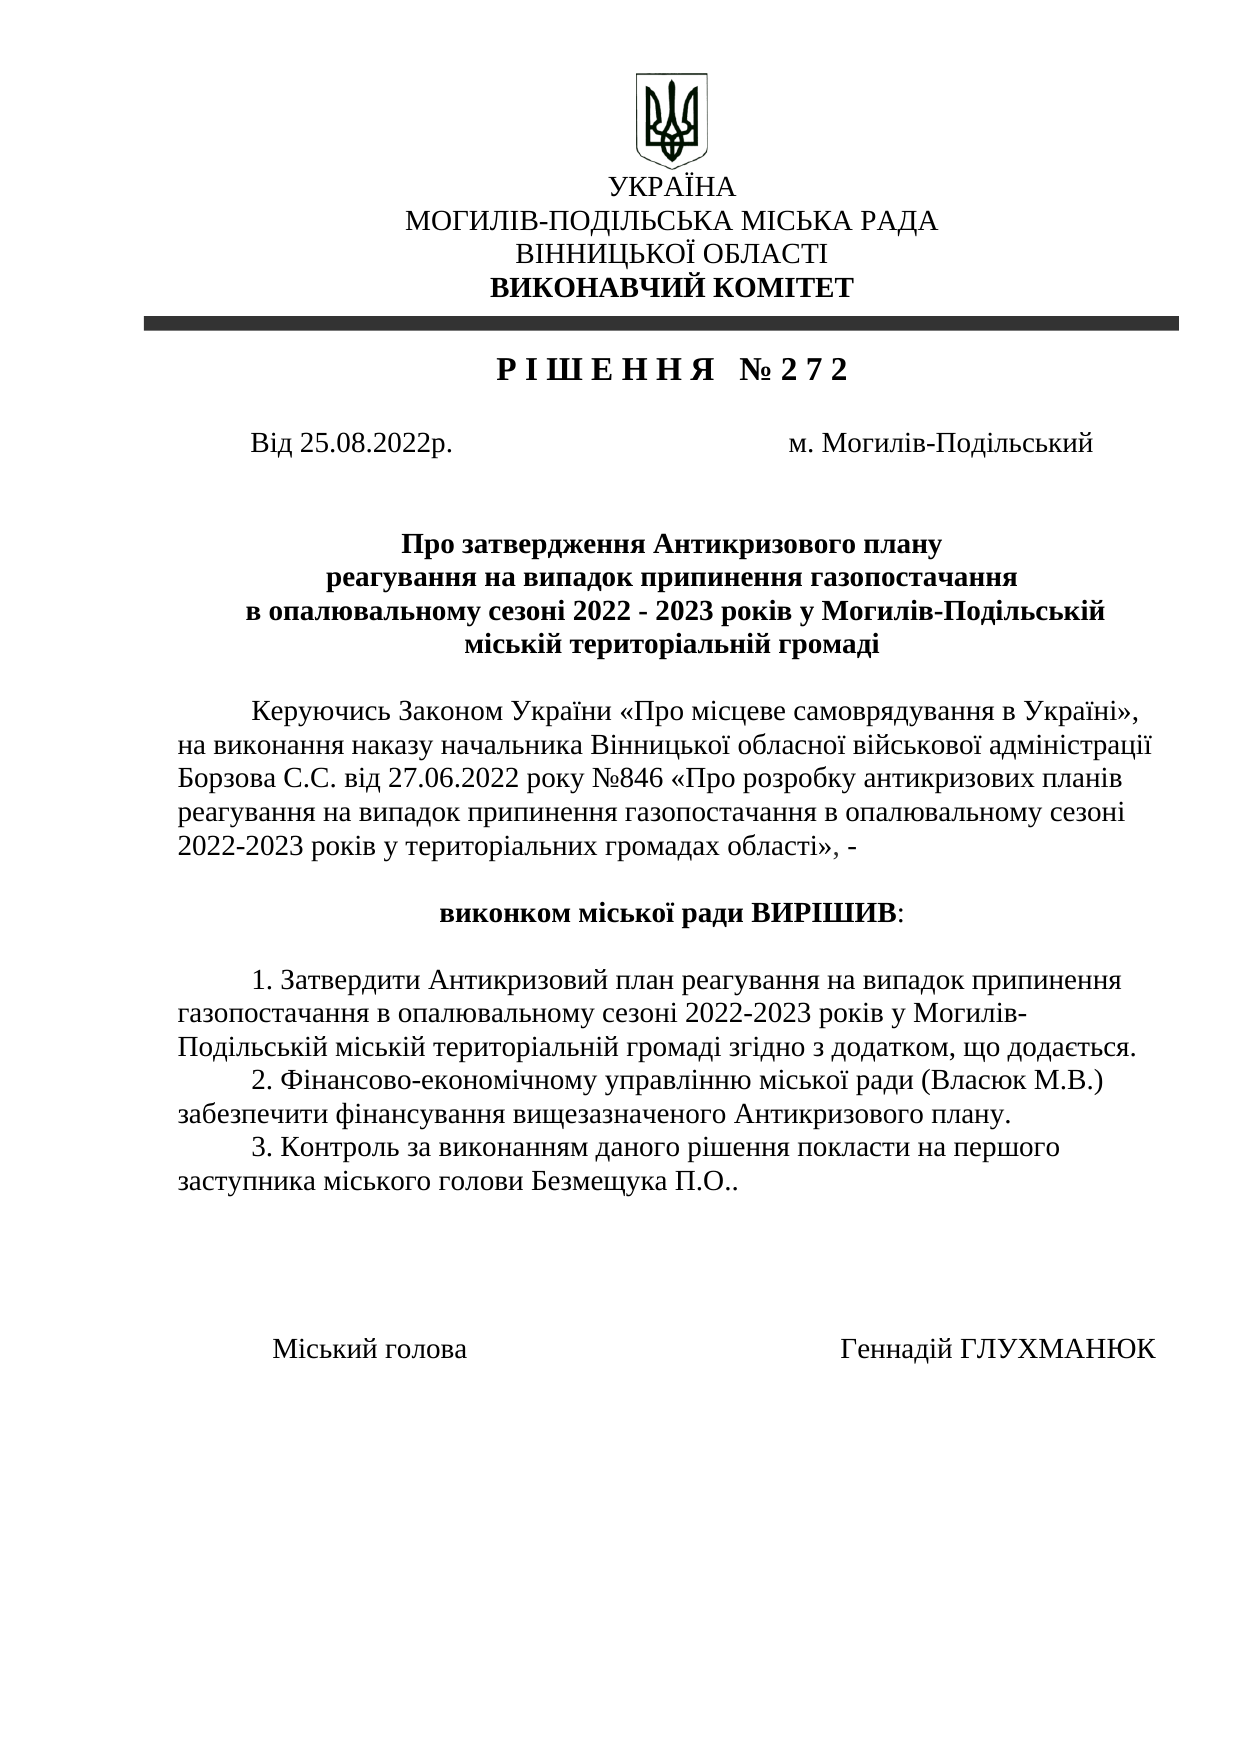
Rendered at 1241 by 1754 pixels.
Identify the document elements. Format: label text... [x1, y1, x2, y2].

text реагування на випадок припинення газопостачання [177, 559, 1167, 593]
text Керуючись Законом України «Про місцеве самоврядування в Україні», на виконання наказу начальника Вінницької обласної військової адміністрації Борзова С.С. від 27.06.2022 року №846 «Про розробку антикризових планів реагування на випадок припинення газопостачання в опалювальному сезоні 2022-2023 років у територіальних громадах області», - [177, 693, 1167, 861]
text ВИКОНАВЧИЙ КОМІТЕТ [177, 270, 1167, 303]
text виконком міської ради ВИРІШИВ: [177, 895, 1167, 928]
text в опалювальному сезоні 2022 - 2023 років у Могилів-Подільській [177, 593, 1167, 626]
text міській територіальній громаді [177, 626, 1167, 660]
text Про затвердження Антикризового плану [177, 526, 1167, 559]
text Міський голова Геннадій ГЛУХМАНЮК [177, 1331, 1167, 1364]
text 1. Затвердити Антикризовий план реагування на випадок припинення газопостачання в опалювальному сезоні 2022-2023 років у Могилів-Подільській міській територіальній громаді згідно з додатком, що додається. [177, 962, 1167, 1062]
text 3. Контроль за виконанням даного рішення покласти на першого заступника міського голови Безмещука П.О.. [177, 1129, 1167, 1197]
picture [636, 73, 708, 170]
text Від 25.08.2022р. м. Могилів-Подільський [177, 425, 1167, 459]
text 2. Фінансово-економічному управлінню міської ради (Власюк М.В.) забезпечити фінансування вищезазначеного Антикризового плану. [177, 1062, 1167, 1129]
text УКРАЇНА МОГИЛІВ-ПОДІЛЬСЬКА МІСЬКА РАДА ВІННИЦЬКОЇ ОБЛАСТІ [177, 169, 1167, 270]
text РІШЕННЯ №272 [177, 331, 1167, 388]
